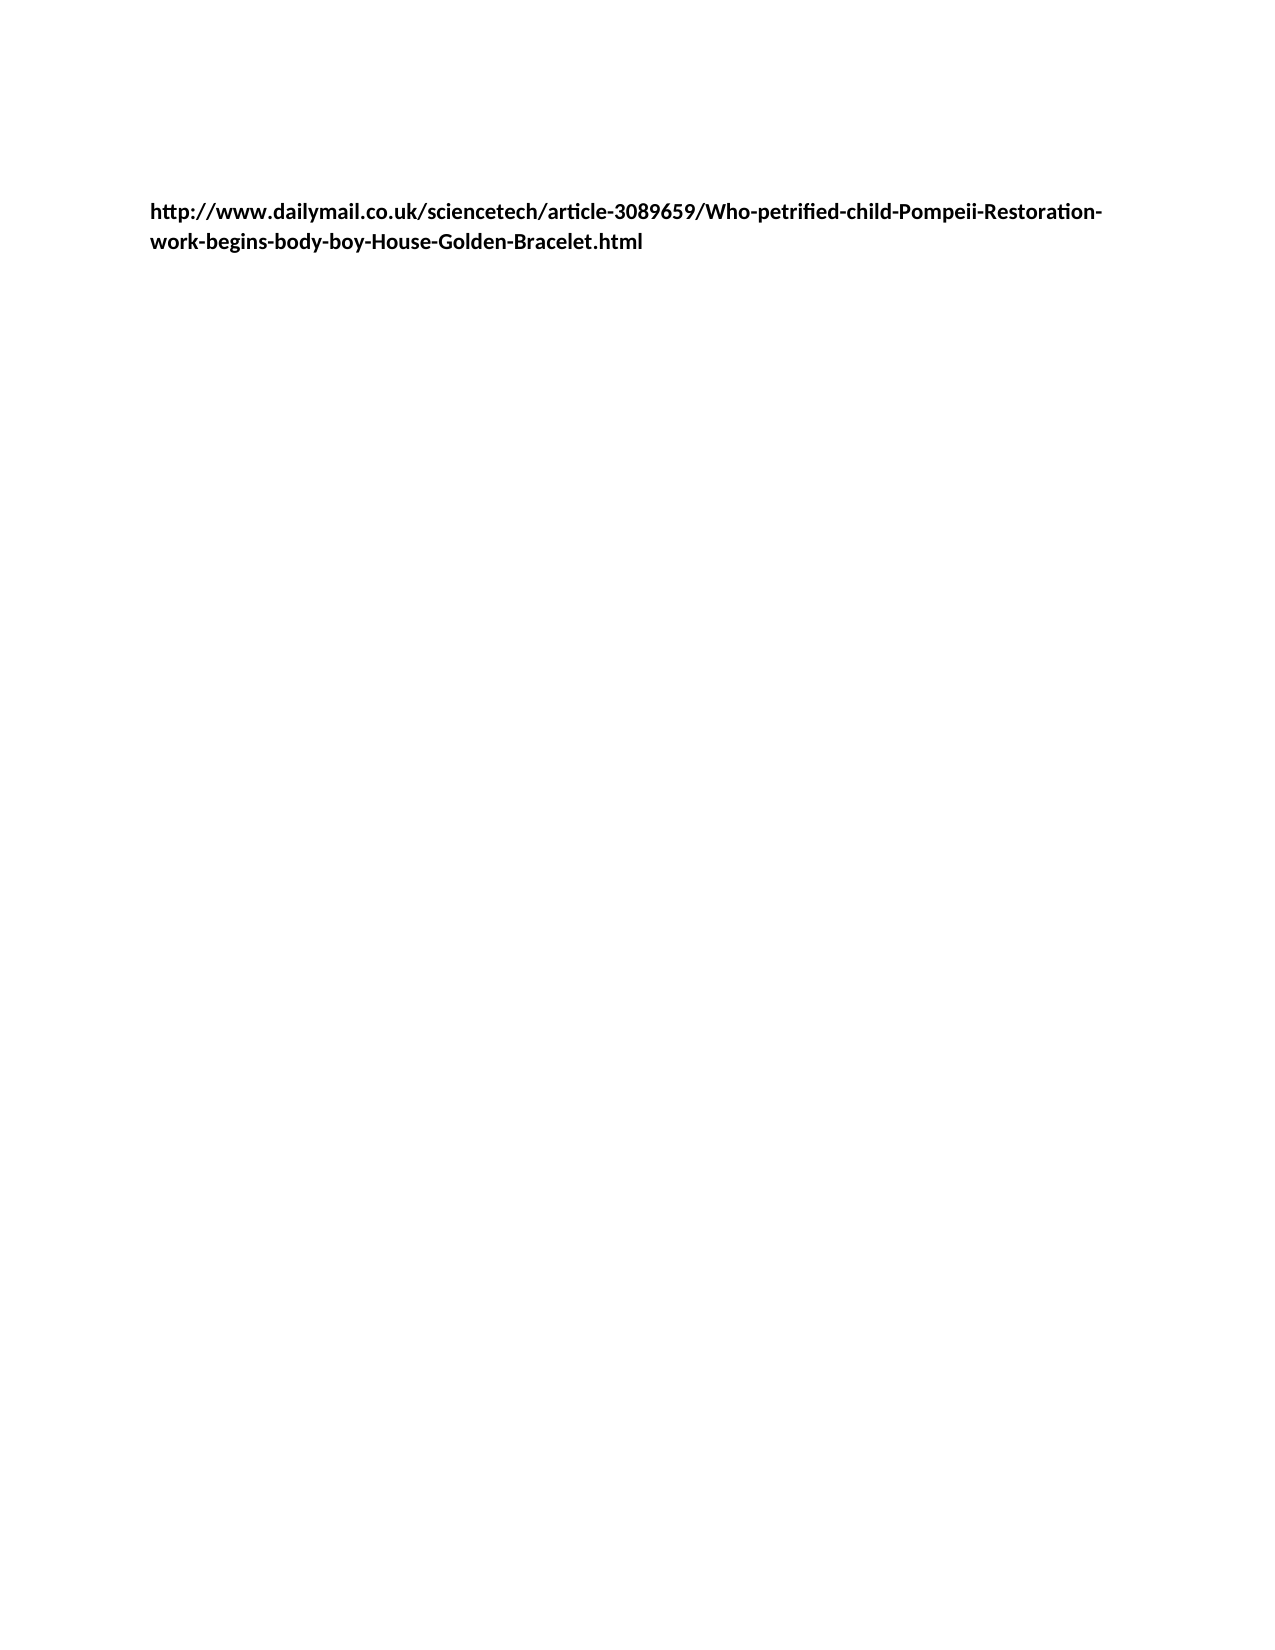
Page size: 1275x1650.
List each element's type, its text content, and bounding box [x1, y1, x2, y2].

text http://www.dailymail.co.uk/sciencetech/article-3089659/Who-petrified-child-Pompeii-Restoration-work-begins-body-boy-House-Golden-Bracelet.html [150, 197, 1125, 255]
